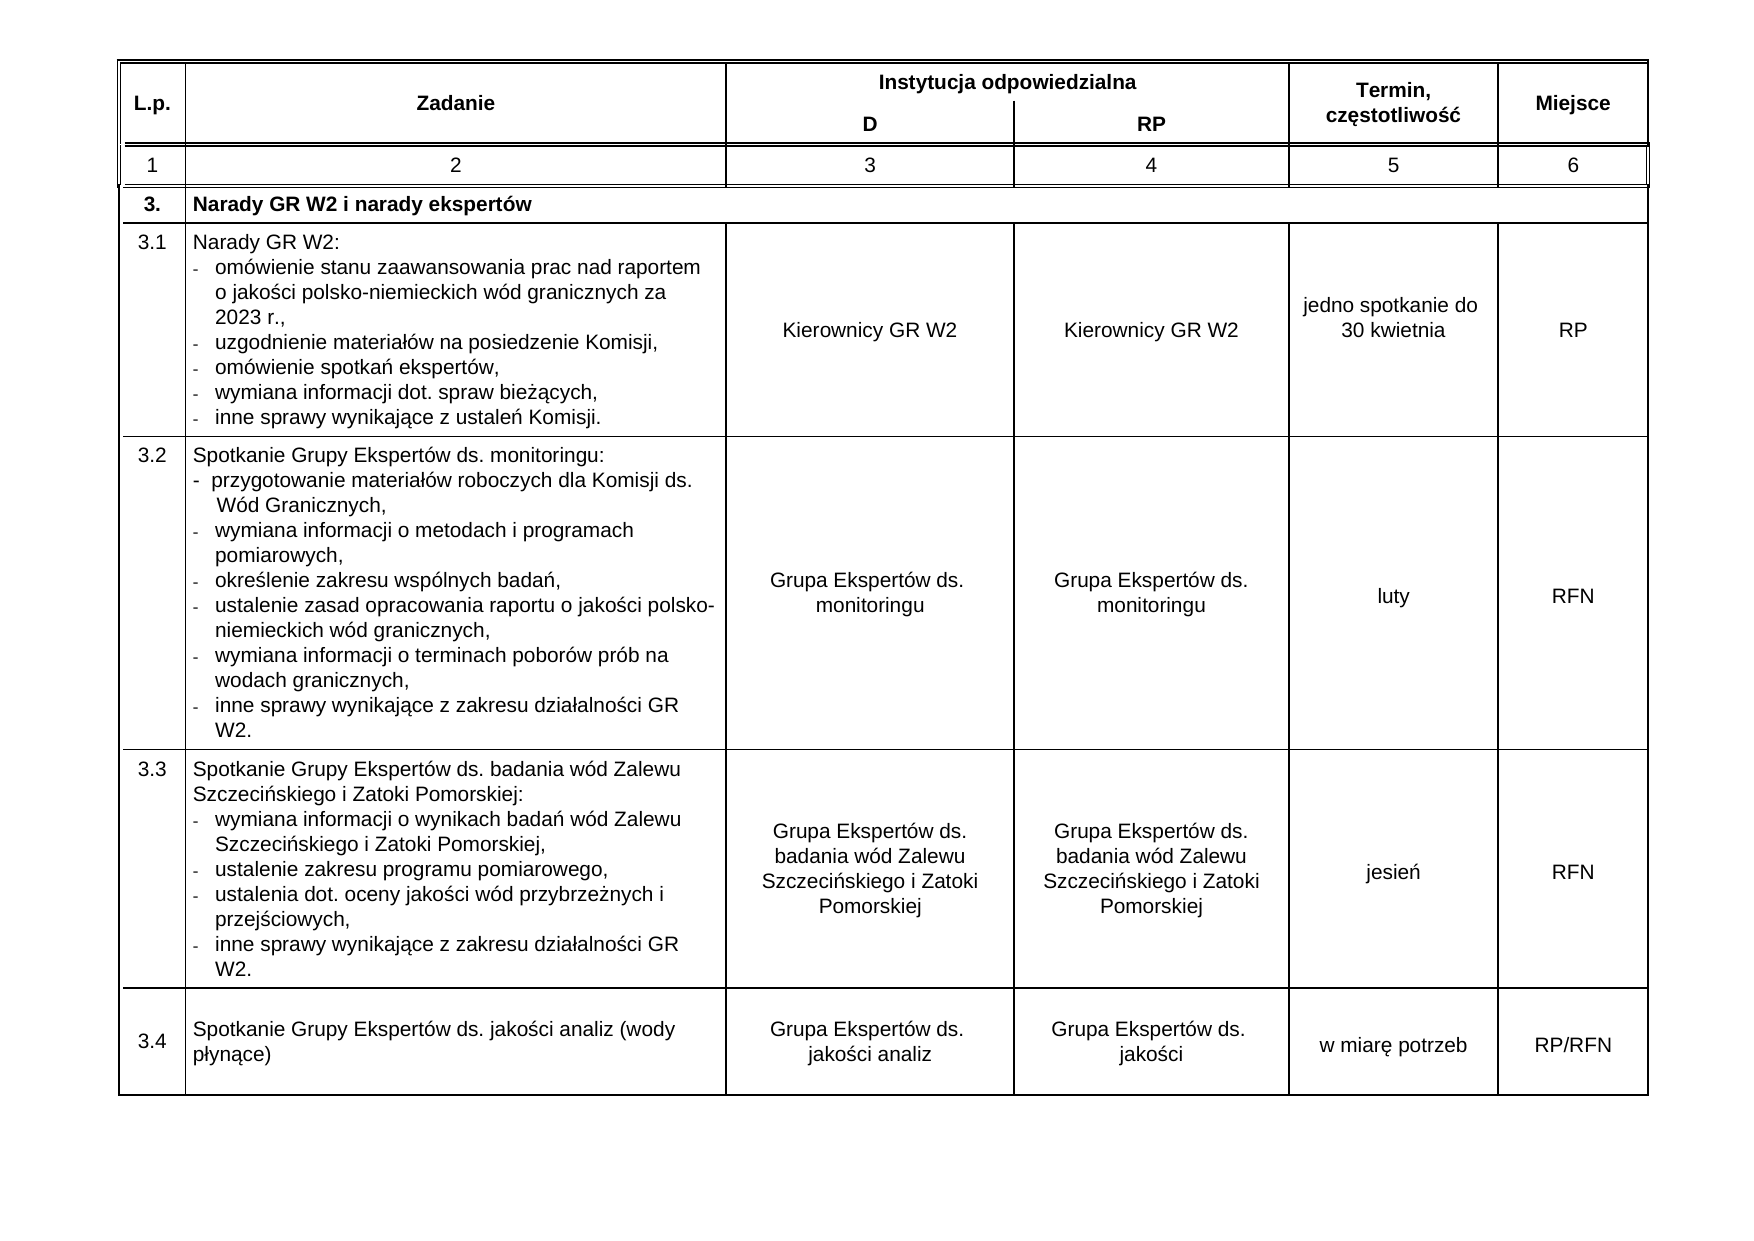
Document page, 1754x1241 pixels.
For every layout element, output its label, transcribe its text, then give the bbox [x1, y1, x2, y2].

table_cell Narady GR W2: omówienie stanu zaawansowania prac nad raportem o jakości polsko-niemieckich wód granicznych za 2023 r., uzgodnienie materiałów na posiedzenie Komisji, omówienie spotkań ekspertów, wymiana informacji dot. spraw bieżących, inne sprawy wynikające z ustaleń Komisji. [186, 224, 725, 436]
table_cell 3.2 [120, 436, 185, 748]
table_header Termin, częstotliwość [1290, 64, 1497, 142]
table_cell 3 [727, 147, 1013, 184]
table_cell Grupa Ekspertów ds. jakości [1015, 989, 1288, 1094]
table_cell 4 [1015, 147, 1288, 184]
table_cell Grupa Ekspertów ds. monitoringu [1015, 437, 1288, 748]
table_cell Kierownicy GR W2 [727, 224, 1013, 436]
table_cell w miarę potrzeb [1290, 989, 1497, 1094]
table_cell 1 [119, 142, 185, 184]
table_cell Spotkanie Grupy Ekspertów ds. badania wód Zalewu Szczecińskiego i Zatoki Pomorskiej: wymiana informacji o wynikach badań wód Zalewu Szczecińskiego i Zatoki Pomorskiej, ustalenie zakresu programu pomiarowego, ustalenia dot. oceny jakości wód przybrzeżnych i przejściowych, inne sprawy wynikające z zakresu działalności GR W2. [186, 750, 725, 987]
table_header L.p. [121, 64, 185, 142]
table_cell RP/RFN [1499, 989, 1647, 1094]
table_header Miejsce [1499, 64, 1647, 142]
table_cell Spotkanie Grupy Ekspertów ds. jakości analiz (wody płynące) [186, 989, 725, 1094]
table_cell jedno spotkanie do 30 kwietnia [1290, 224, 1497, 436]
table_header Zadanie [186, 64, 725, 142]
table_cell Grupa Ekspertów ds. badania wód Zalewu Szczecińskiego i Zatoki Pomorskiej [1015, 750, 1288, 987]
table_cell Grupa Ekspertów ds. jakości analiz [727, 989, 1013, 1094]
table_cell Grupa Ekspertów ds. monitoringu [727, 437, 1013, 748]
table_cell D [727, 101, 1013, 142]
table_cell 6 [1499, 147, 1646, 184]
table_cell RFN [1499, 750, 1647, 987]
table_header Instytucja odpowiedzialna [727, 64, 1288, 101]
table_cell jesień [1290, 750, 1497, 987]
table_cell 5 [1290, 147, 1497, 184]
table_cell RFN [1499, 437, 1647, 748]
table_cell RP [1499, 224, 1647, 436]
table_cell RP [1015, 101, 1288, 142]
table_cell Kierownicy GR W2 [1015, 224, 1288, 436]
table_cell 2 [186, 147, 725, 184]
table_cell 3. [120, 184, 185, 222]
table_cell 3.3 [120, 749, 185, 987]
table_cell 3.4 [120, 987, 185, 1094]
table_cell Grupa Ekspertów ds. badania wód Zalewu Szczecińskiego i Zatoki Pomorskiej [727, 750, 1013, 987]
table_cell Narady GR W2 i narady ekspertów [186, 188, 1647, 222]
table_cell luty [1290, 437, 1497, 748]
table_cell 3.1 [120, 222, 185, 436]
table_cell Spotkanie Grupy Ekspertów ds. monitoringu: - przygotowanie materiałów roboczych dla Komisji ds. Wód Granicznych, wymiana informacji o metodach i programach pomiarowych, określenie zakresu wspólnych badań, ustalenie zasad opracowania raportu o jakości polsko-niemieckich wód granicznych, wymiana informacji o terminach poborów prób na wodach granicznych, inne sprawy wynikające z zakresu działalności GR W2. [186, 437, 725, 748]
